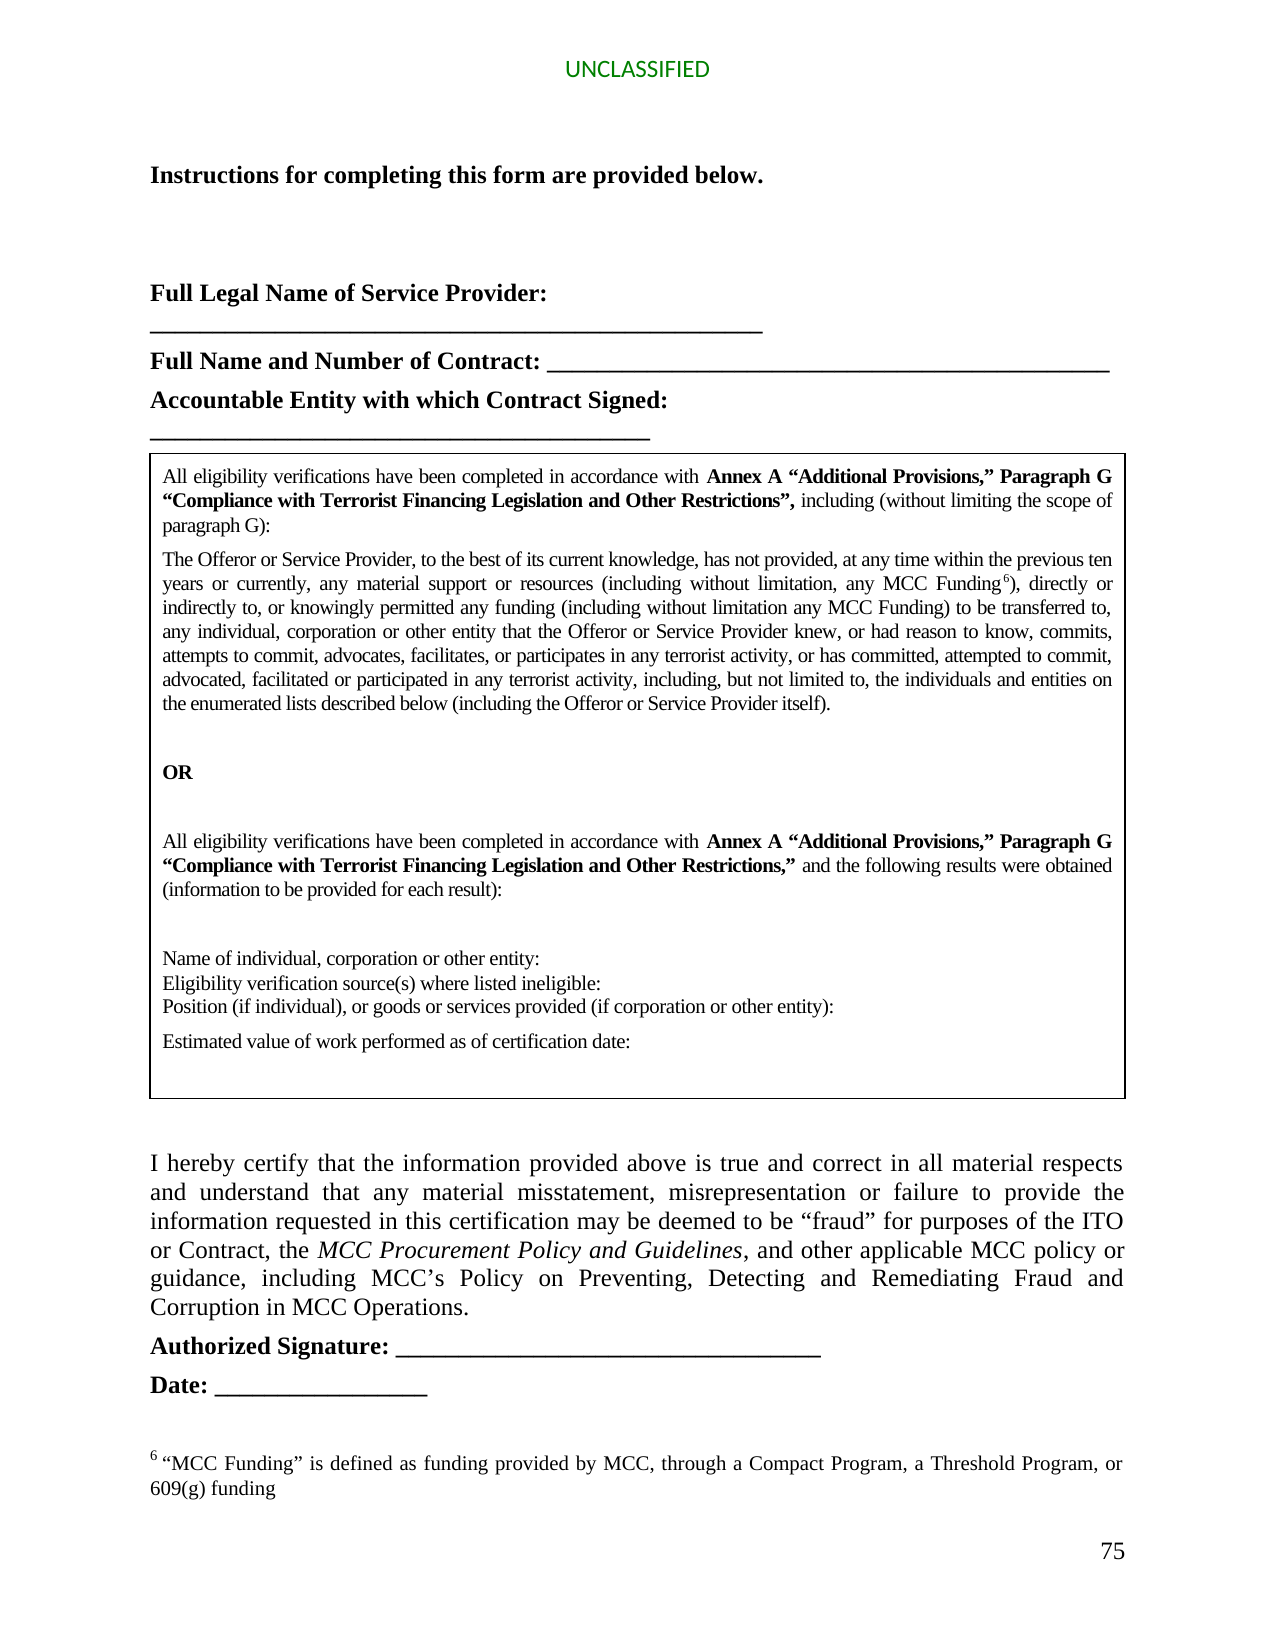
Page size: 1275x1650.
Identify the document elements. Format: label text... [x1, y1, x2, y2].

text I hereby certify that the information provided above is true and correct in all material respects and understand that any material misstatement, misrepresentation or failure to provide the information requested in this certification may be deemed to be “fraud” for purposes of the ITO or Contract, the MCC Procurement Policy and Guidelines, and other applicable MCC policy or guidance, including MCC’s Policy on Preventing, Detecting and Remediating Fraud and Corruption in MCC Operations. [150, 1148, 1125, 1321]
text Instructions for completing this form are provided below. [150, 160, 1125, 189]
table_header All eligibility verifications have been completed in accordance with Annex A “Additional Provisions,” Paragraph G “Compliance with Terrorist Financing Legislation and Other Restrictions”, including (without limiting the scope of paragraph G): The Offeror or Service Provider, to the best of its current knowledge, has not provided, at any time within the previous ten years or currently, any material support or resources (including without limitation, any MCC Funding), directly or indirectly to, or knowingly permitted any funding (including without limitation any MCC Funding) to be transferred to, any individual, corporation or other entity that the Offeror or Service Provider knew, or had reason to know, commits, attempts to commit, advocates, facilitates, or participates in any terrorist activity, or has committed, attempted to commit, advocated, facilitated or participated in any terrorist activity, including, but not limited to, the individuals and entities on the enumerated lists described below (including the Offeror or Service Provider itself). OR All eligibility verifications have been completed in accordance with Annex A “Additional Provisions,” Paragraph G “Compliance with Terrorist Financing Legislation and Other Restrictions,” and the following results were obtained (information to be provided for each result): Name of individual, corporation or other entity: Eligibility verification source(s) where listed ineligible: Position (if individual), or goods or services provided (if corporation or other entity): Estimated value of work performed as of certification date: [151, 454, 1124, 1098]
text Accountable Entity with which Contract Signed: ________________________________________ [150, 385, 1125, 442]
text Full Legal Name of Service Provider: _________________________________________________ [150, 278, 1125, 335]
text Full Name and Number of Contract: _____________________________________________ [150, 346, 1125, 374]
text Date: _________________ [150, 1371, 1125, 1399]
text Authorized Signature: __________________________________ [150, 1331, 1125, 1360]
